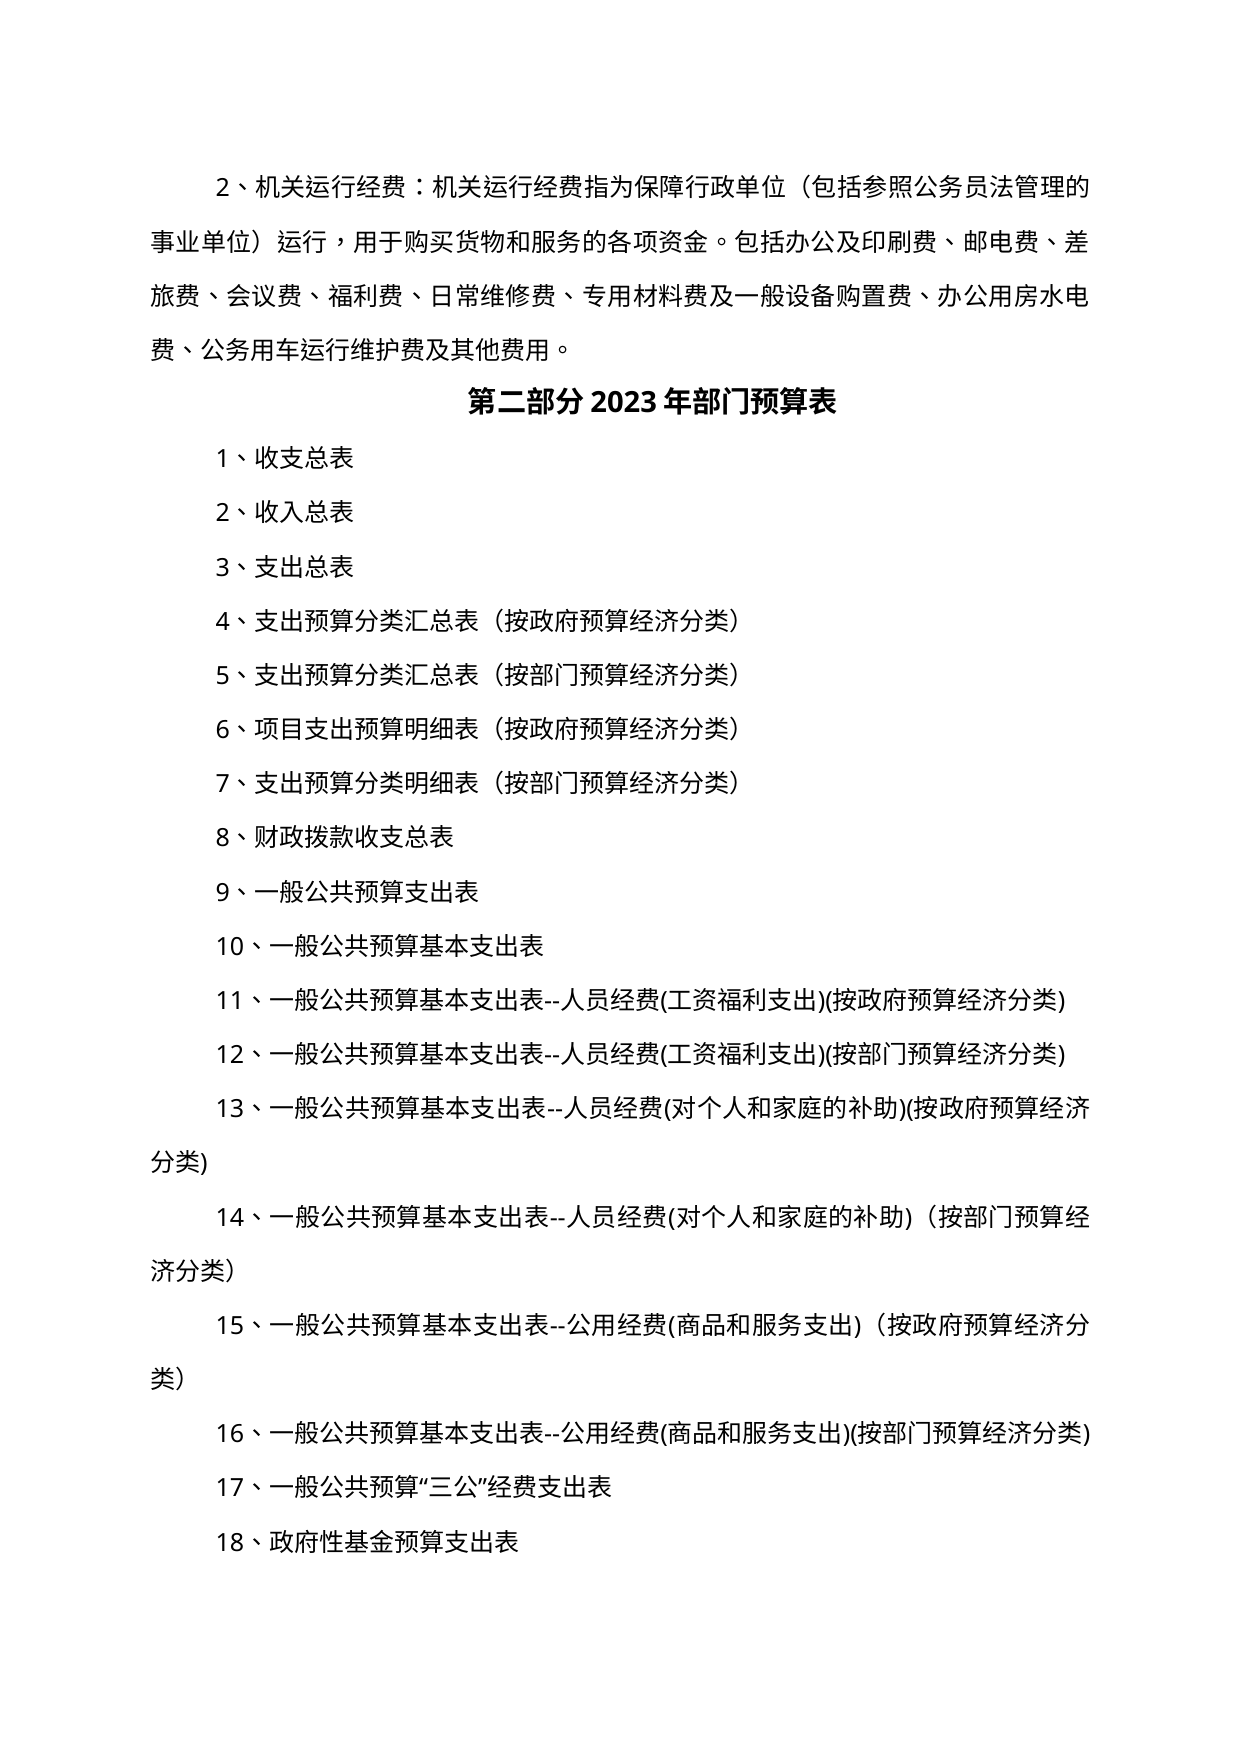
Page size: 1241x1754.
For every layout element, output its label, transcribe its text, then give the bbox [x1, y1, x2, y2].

text 第二部分2023年部门预算表 [150, 367, 1090, 421]
text 2、机关运行经费：机关运行经费指为保障行政单位（包括参照公务员法管理的事业单位）运行，用于购买货物和服务的各项资金。包括办公及印刷费、邮电费、差旅费、会议费、福利费、日常维修费、专用材料费及一般设备购置费、办公用房水电费、公务用车运行维护费及其他费用。 [150, 150, 1090, 367]
text 2、收入总表 [150, 475, 1090, 529]
text 15、一般公共预算基本支出表--公用经费(商品和服务支出)（按政府预算经济分类） [150, 1287, 1090, 1396]
text 9、一般公共预算支出表 [150, 854, 1090, 908]
text 12、一般公共预算基本支出表--人员经费(工资福利支出)(按部门预算经济分类) [150, 1017, 1090, 1071]
text 5、支出预算分类汇总表（按部门预算经济分类） [150, 637, 1090, 692]
text 17、一般公共预算“三公”经费支出表 [150, 1450, 1090, 1504]
text 3、支出总表 [150, 529, 1090, 583]
text 14、一般公共预算基本支出表--人员经费(对个人和家庭的补助)（按部门预算经济分类） [150, 1179, 1090, 1287]
text 6、项目支出预算明细表（按政府预算经济分类） [150, 692, 1090, 746]
text 16、一般公共预算基本支出表--公用经费(商品和服务支出)(按部门预算经济分类) [150, 1396, 1090, 1450]
text 4、支出预算分类汇总表（按政府预算经济分类） [150, 583, 1090, 637]
text 11、一般公共预算基本支出表--人员经费(工资福利支出)(按政府预算经济分类) [150, 962, 1090, 1017]
text 18、政府性基金预算支出表 [150, 1504, 1090, 1558]
text 8、财政拨款收支总表 [150, 800, 1090, 854]
text 7、支出预算分类明细表（按部门预算经济分类） [150, 746, 1090, 800]
text 10、一般公共预算基本支出表 [150, 908, 1090, 962]
text 13、一般公共预算基本支出表--人员经费(对个人和家庭的补助)(按政府预算经济分类) [150, 1071, 1090, 1179]
text 1、收支总表 [150, 421, 1090, 475]
